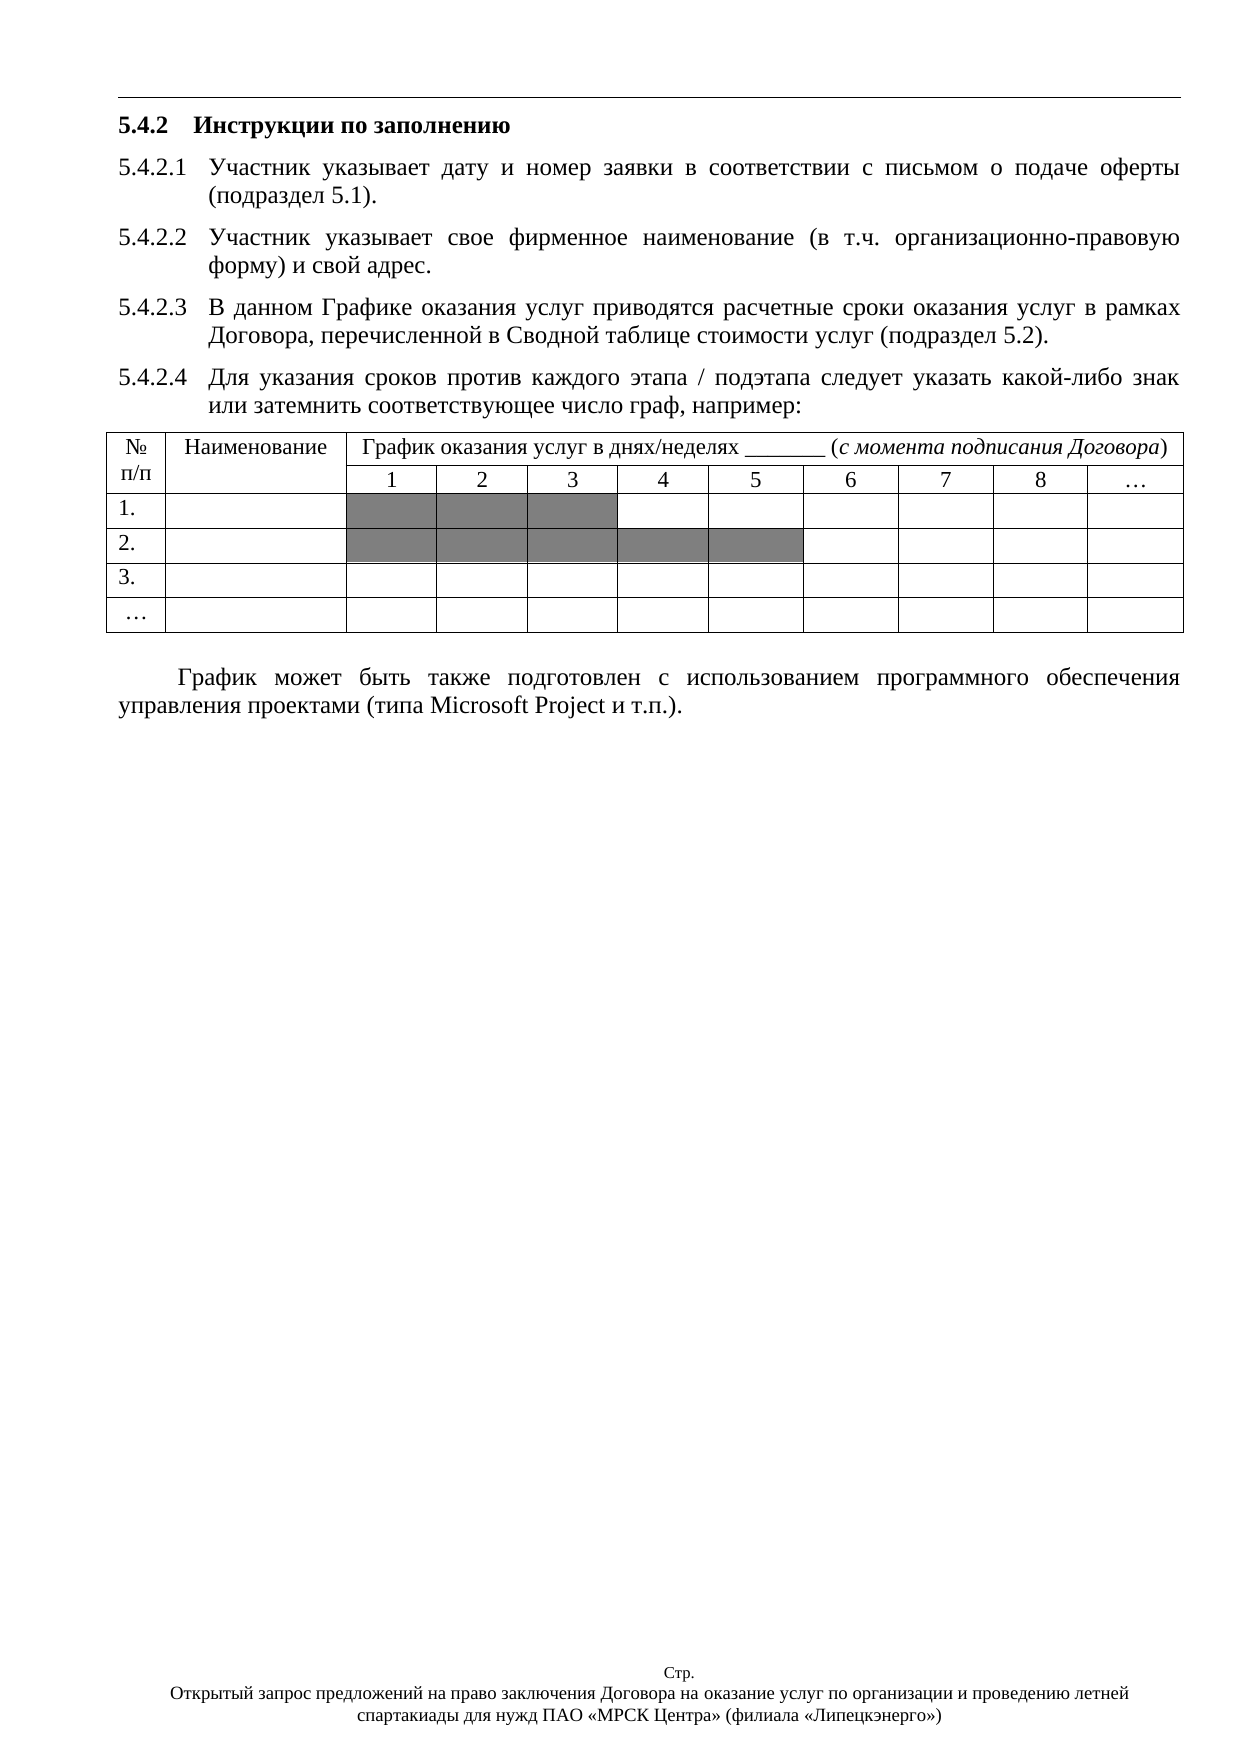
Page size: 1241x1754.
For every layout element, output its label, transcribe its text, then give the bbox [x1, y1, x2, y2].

table_cell [618, 598, 708, 632]
text График может быть также подготовлен с использованием программного обеспечения управления проектами (типа Microsoft Project и т.п.). [118, 662, 1181, 719]
table_cell 3 [528, 466, 617, 493]
list Для указания сроков против каждого этапа / подэтапа следует указать какой-либо знак или затемнить соответствующее число граф, например: [118, 362, 1181, 419]
table_cell [528, 564, 617, 597]
table_cell [528, 598, 617, 632]
list Участник указывает свое фирменное наименование (в т.ч. организационно-правовую форму) и свой адрес. [118, 222, 1181, 279]
table_cell [804, 529, 898, 562]
table_cell [618, 529, 708, 562]
table_cell [107, 529, 165, 562]
table_cell [709, 598, 803, 632]
table_cell 4 [618, 466, 708, 493]
table_cell [107, 494, 165, 528]
table_cell [1088, 598, 1183, 632]
table_cell [994, 564, 1087, 597]
table_cell [899, 494, 993, 528]
table_cell [437, 564, 527, 597]
table_cell 2 [437, 466, 527, 493]
table_header № п/п [107, 433, 165, 493]
table_cell [166, 598, 346, 632]
table_cell [899, 564, 993, 597]
table_cell … [107, 598, 165, 632]
table_cell 6 [804, 466, 898, 493]
table_cell [166, 529, 346, 562]
subtitle Инструкции по заполнению [118, 111, 1181, 139]
table_cell 1 [347, 466, 436, 493]
table_cell [994, 529, 1087, 562]
table_cell … [1088, 466, 1183, 493]
table_cell [528, 529, 617, 562]
table_cell [1088, 529, 1183, 562]
table_cell [804, 494, 898, 528]
table_cell [709, 564, 803, 597]
table_cell [899, 529, 993, 562]
table_cell [1088, 564, 1183, 597]
table_cell [804, 598, 898, 632]
table_cell [347, 564, 436, 597]
table_cell [709, 529, 803, 562]
table_cell [709, 494, 803, 528]
table_cell [166, 494, 346, 528]
table_cell 5 [709, 466, 803, 493]
table_header Наименование [166, 433, 346, 493]
table_cell [994, 598, 1087, 632]
table_cell [107, 564, 165, 597]
table_cell [899, 598, 993, 632]
list В данном Графике оказания услуг приводятся расчетные сроки оказания услуг в рамках Договора, перечисленной в Сводной таблице стоимости услуг (подраздел 5.2). [118, 292, 1181, 349]
table_cell [347, 598, 436, 632]
table_cell [618, 564, 708, 597]
table_cell [1088, 494, 1183, 528]
table_cell [804, 564, 898, 597]
table_cell [166, 564, 346, 597]
table_cell 7 [899, 466, 993, 493]
table_cell [437, 598, 527, 632]
table_cell [347, 529, 436, 562]
table_cell 8 [994, 466, 1087, 493]
table_header График оказания услуг в днях/неделях _______ (с момента подписания Договора) [347, 433, 1183, 465]
list Участник указывает дату и номер заявки в соответствии с письмом о подаче оферты (подраздел 5.1). [118, 152, 1181, 209]
table_cell [618, 494, 708, 528]
table_cell [347, 494, 436, 528]
table_cell [994, 494, 1087, 528]
table_cell [437, 494, 527, 528]
table_cell [528, 494, 617, 528]
table_cell [437, 529, 527, 562]
